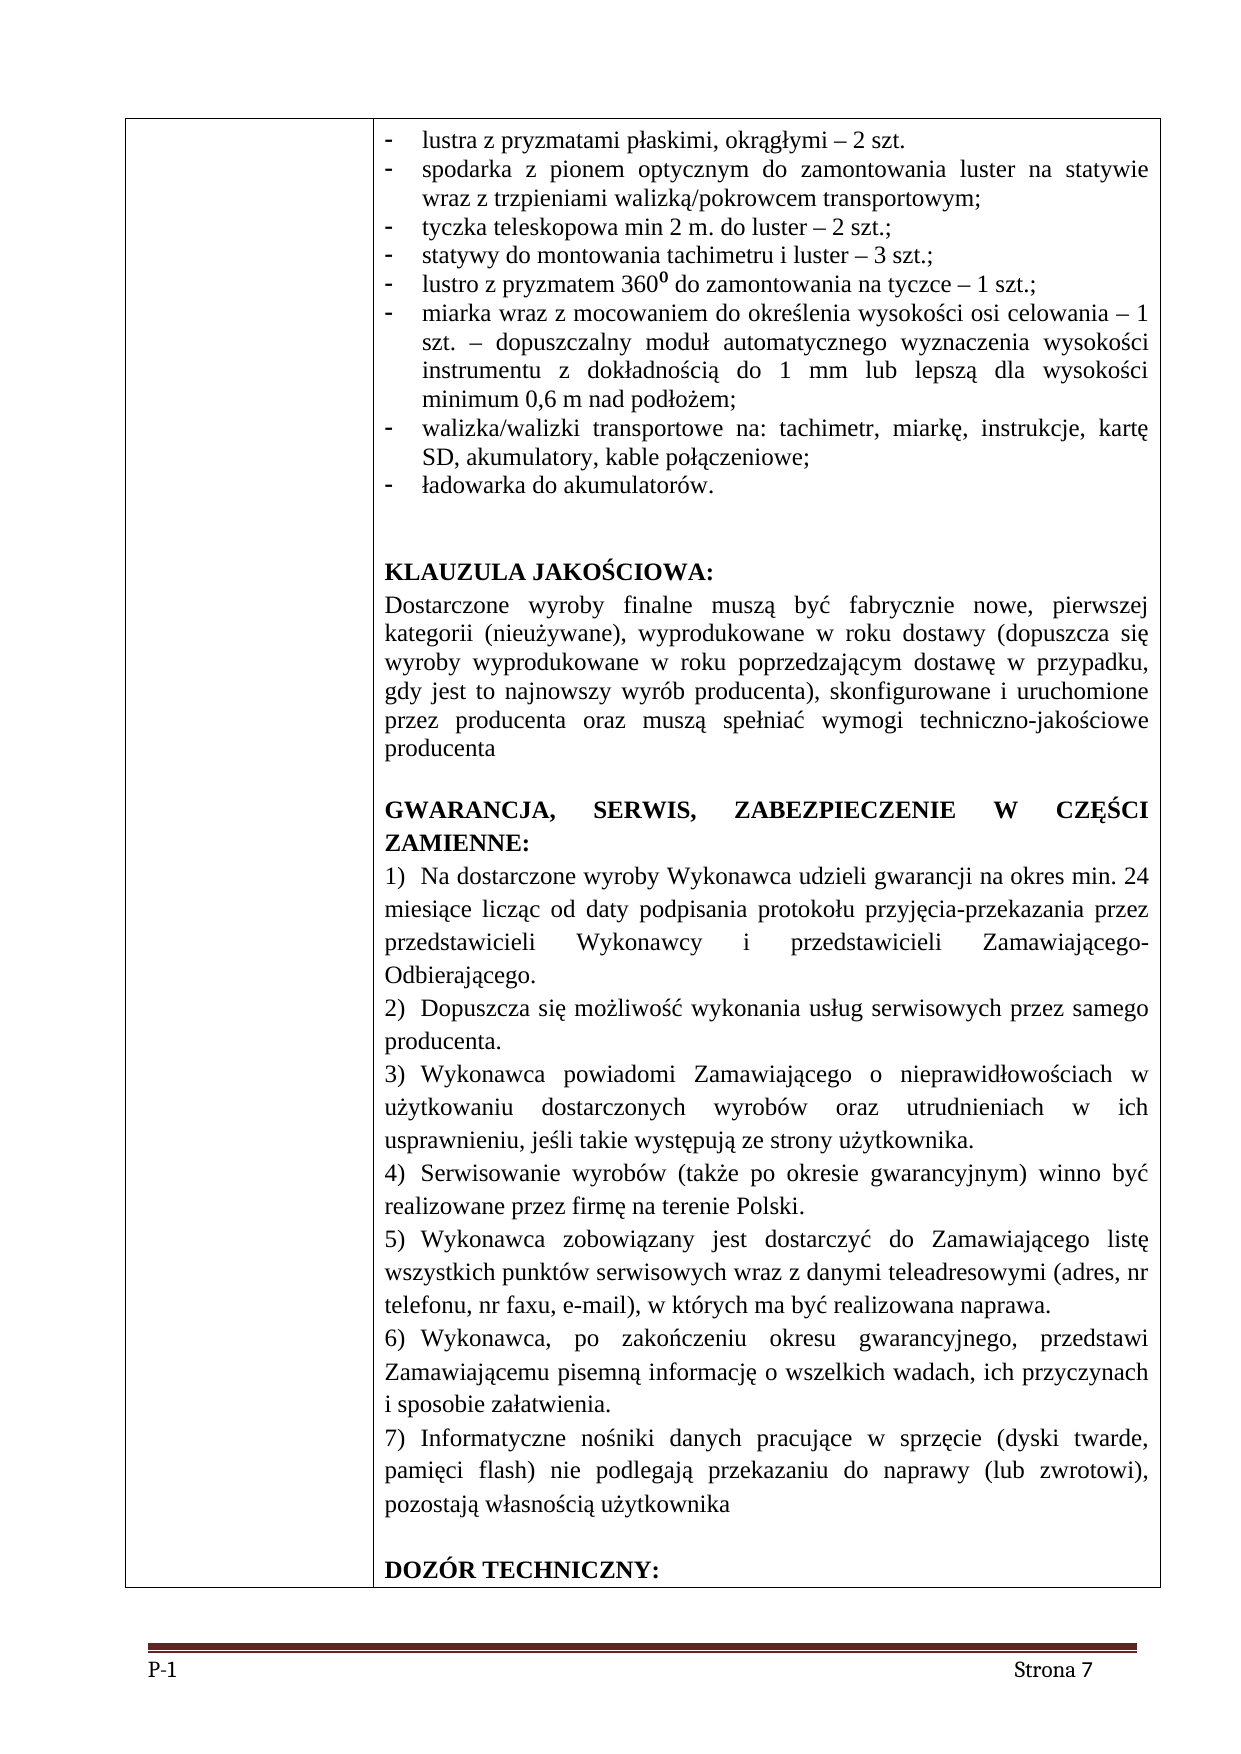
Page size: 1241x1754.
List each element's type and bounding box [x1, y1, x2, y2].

table_cell [374, 119, 1160, 1587]
table_cell [126, 119, 373, 1587]
